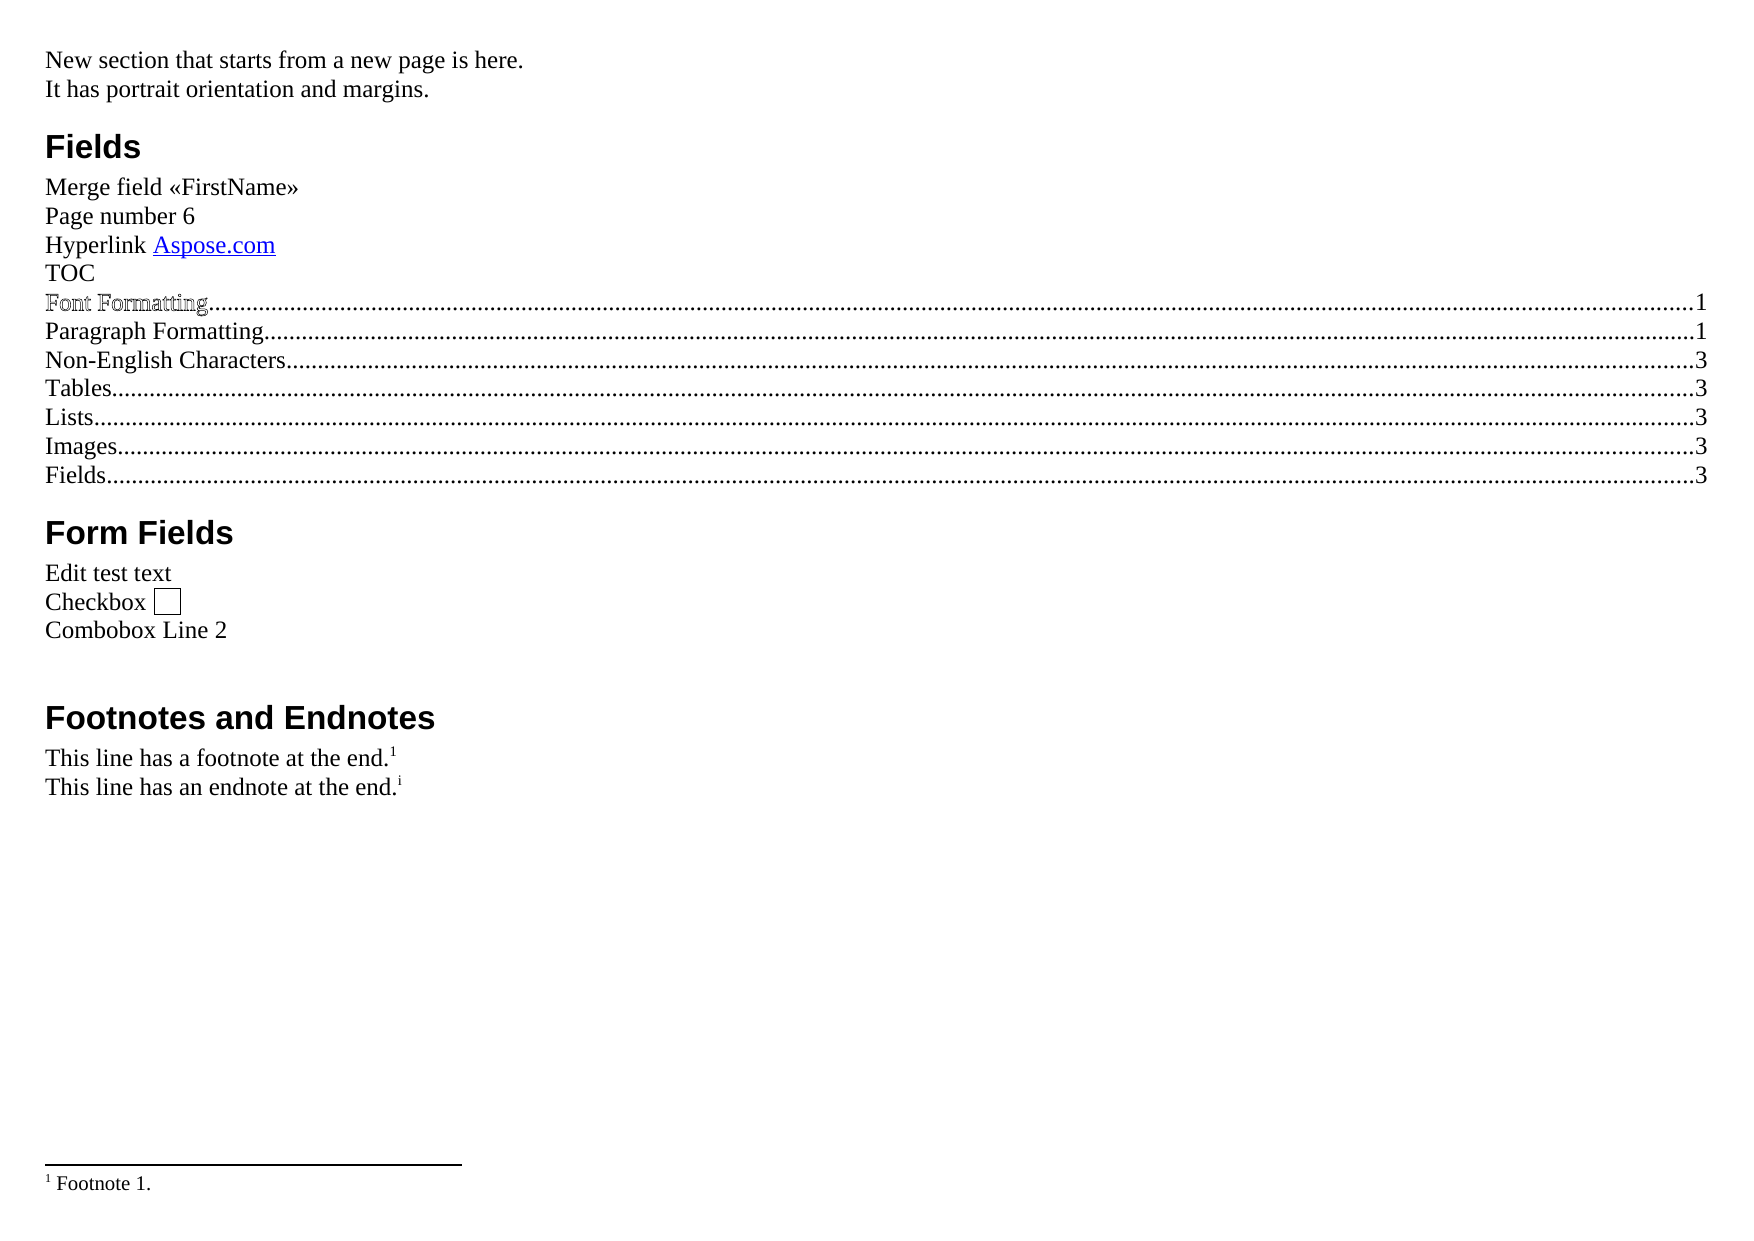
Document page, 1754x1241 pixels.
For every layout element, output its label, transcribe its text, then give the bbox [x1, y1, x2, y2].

subtitle Fields [45, 127, 1709, 166]
text Fields 3 [45, 460, 1709, 488]
text This line has an endnote at the end. [45, 772, 1709, 800]
text Lists 3 [45, 402, 1709, 431]
text TOC [45, 258, 1709, 287]
text Images 3 [45, 431, 1709, 460]
text Page number [45, 201, 1709, 230]
text Hyperlink Aspose.com [45, 230, 1709, 258]
text Combobox [45, 616, 1709, 644]
text Checkbox [45, 587, 1709, 616]
text Tables 3 [45, 373, 1709, 402]
text Non-English Characters 3 [45, 345, 1709, 373]
subtitle Footnotes and Endnotes [45, 698, 1709, 737]
text Font Formatting 1 [45, 287, 1709, 316]
subtitle Form Fields [45, 513, 1709, 552]
text New section that starts from a new page is here. [45, 45, 1709, 74]
text It has portrait orientation and margins. [45, 74, 1709, 102]
text Paragraph Formatting 1 [45, 316, 1709, 345]
text This line has a footnote at the end. [45, 743, 1709, 772]
text Merge field [45, 172, 1709, 201]
text Edit test text [45, 558, 1709, 587]
